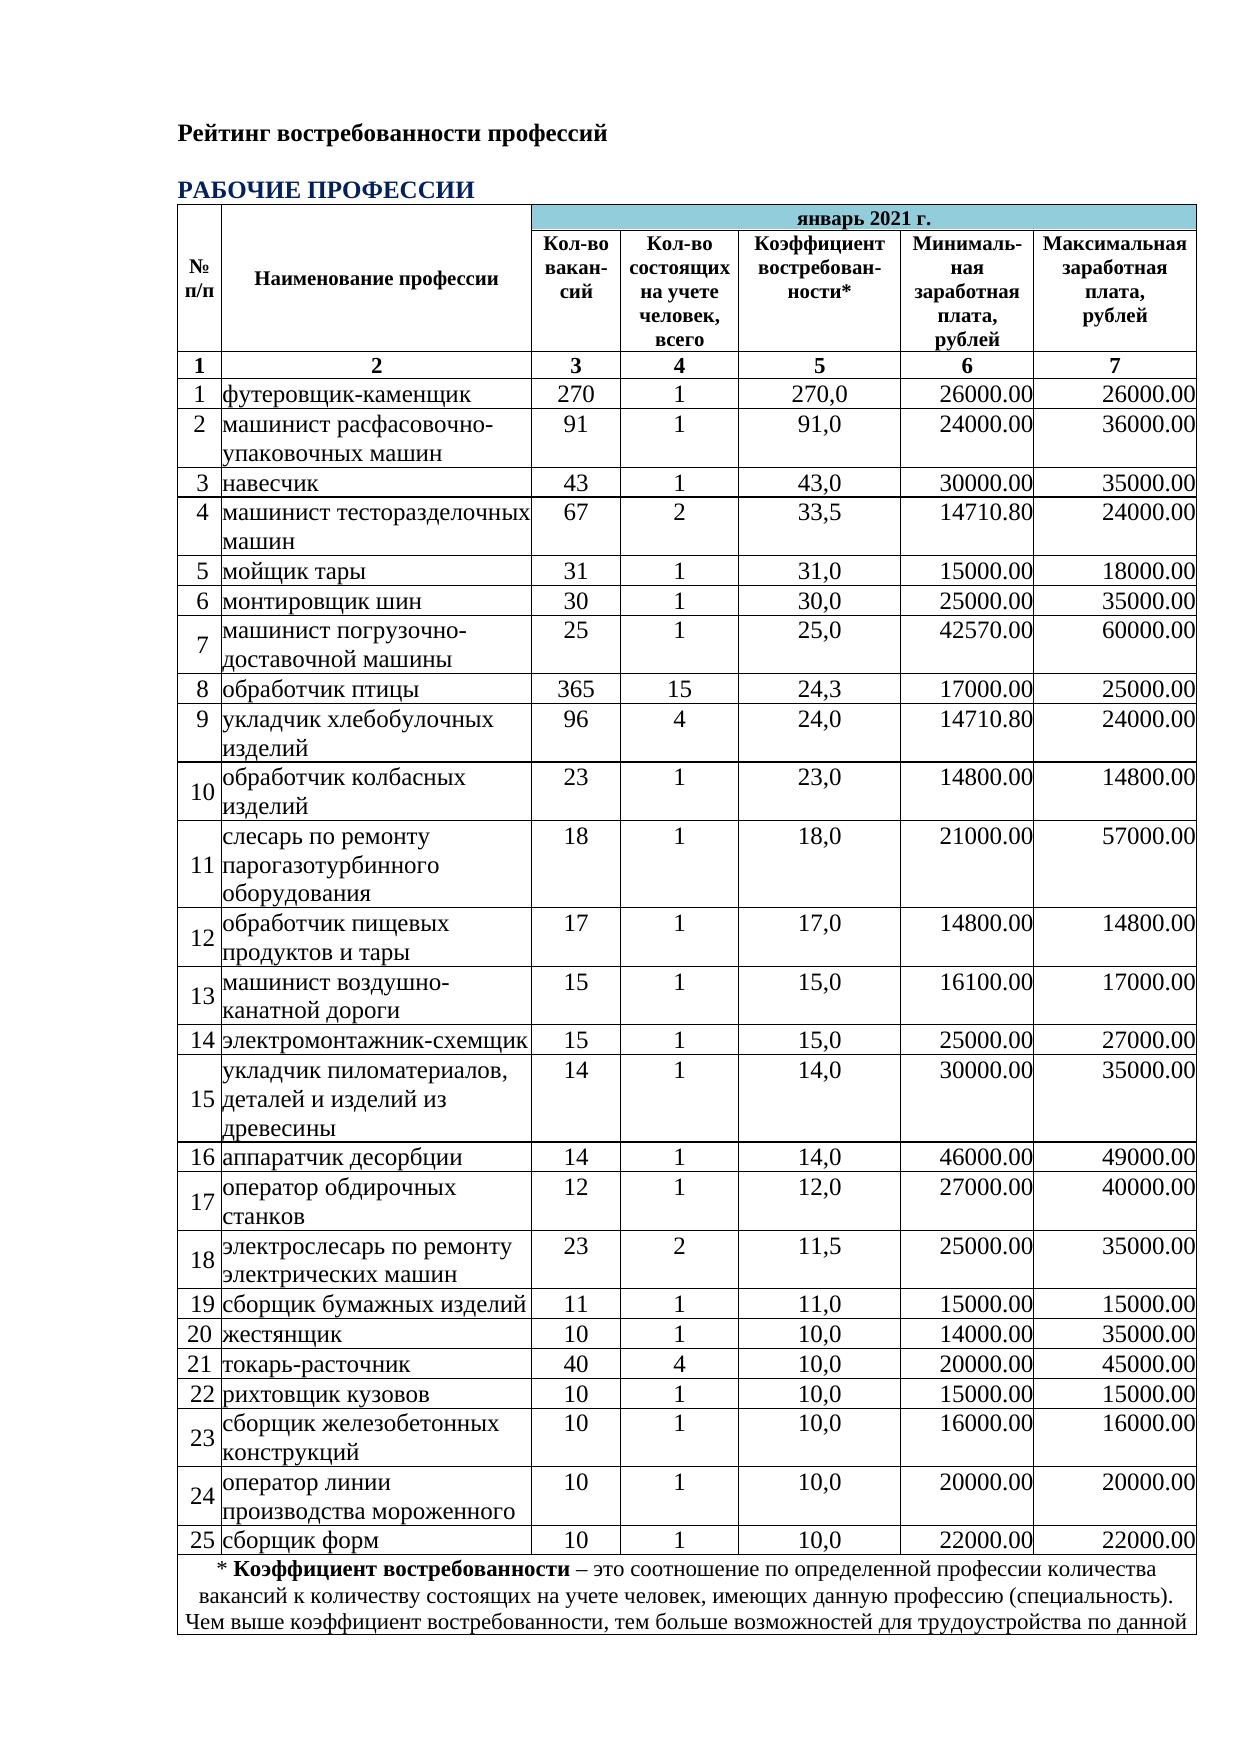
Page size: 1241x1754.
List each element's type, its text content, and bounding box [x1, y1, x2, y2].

table_cell 15000.00 [901, 1289, 1033, 1318]
table_cell 16000.00 [1034, 1409, 1196, 1466]
table_cell 7 [1034, 352, 1196, 378]
table_cell 11,0 [739, 1289, 900, 1318]
table_cell 10,0 [739, 1409, 900, 1466]
table_cell токарь-расточник [222, 1349, 531, 1378]
table_cell 7 [178, 616, 221, 673]
table_cell 17000.00 [1034, 967, 1196, 1024]
table_cell оператор линии производства мороженного [222, 1467, 531, 1524]
table_cell Коэффициент востребован-ности* [739, 231, 900, 351]
table_cell 16 [178, 1143, 221, 1171]
table_cell машинист расфасовочно-упаковочных машин [222, 409, 531, 467]
table_cell 35000.00 [1034, 468, 1196, 496]
table_cell рихтовщик кузовов [222, 1379, 531, 1407]
table_cell 16000.00 [901, 1409, 1033, 1466]
table_cell 1 [621, 1143, 738, 1171]
table_cell 1 [621, 763, 738, 820]
table_cell 10 [532, 1379, 620, 1407]
table_cell 3 [532, 352, 620, 378]
table_cell 23,0 [739, 763, 900, 820]
table_cell обработчик пищевых продуктов и тары [222, 908, 531, 966]
table_cell 14710.80 [901, 704, 1033, 761]
table_cell жестянщик [222, 1319, 531, 1348]
table_cell 35000.00 [1034, 1231, 1196, 1288]
table_cell 33,5 [739, 498, 900, 555]
table_cell укладчик хлебобулочных изделий [222, 704, 531, 761]
table_cell монтировщик шин [222, 586, 531, 614]
table_cell мойщик тары [222, 556, 531, 585]
table_cell 1 [178, 352, 221, 378]
table_cell 270 [532, 379, 620, 408]
table_cell 14000.00 [901, 1319, 1033, 1348]
table_cell 1 [621, 1379, 738, 1407]
table_cell 2 [222, 352, 531, 378]
table_cell 10 [532, 1467, 620, 1524]
table_cell 15000.00 [1034, 1289, 1196, 1318]
table_cell 35000.00 [1034, 1055, 1196, 1141]
table_cell Кол-во состоящих на учете человек, всего [621, 231, 738, 351]
table_cell 12 [178, 908, 221, 966]
table_cell 26000.00 [901, 379, 1033, 408]
table_cell 18000.00 [1034, 556, 1196, 585]
table_cell 14 [532, 1055, 620, 1141]
table_cell 11 [178, 821, 221, 907]
table_cell 12 [532, 1172, 620, 1230]
table_cell 1 [621, 908, 738, 966]
table_cell 21000.00 [901, 821, 1033, 907]
table_cell 36000.00 [1034, 409, 1196, 467]
table_cell 22000.00 [1034, 1526, 1196, 1554]
table_cell 13 [178, 967, 221, 1024]
table_cell 17,0 [739, 908, 900, 966]
table_cell 3 [178, 468, 221, 496]
table_cell 10 [532, 1319, 620, 1348]
table_cell 15,0 [739, 967, 900, 1024]
table_cell 24,0 [739, 704, 900, 761]
table_cell 6 [901, 352, 1033, 378]
table_cell навесчик [222, 468, 531, 496]
table_cell 45000.00 [1034, 1349, 1196, 1378]
table_cell 20000.00 [1034, 1467, 1196, 1524]
table_cell 1 [621, 1467, 738, 1524]
table_cell 40 [532, 1349, 620, 1378]
table_cell 24000.00 [1034, 498, 1196, 555]
table_cell 15 [532, 967, 620, 1024]
table_cell 22 [178, 1379, 221, 1407]
table_cell 18 [532, 821, 620, 907]
table_cell 24 [178, 1467, 221, 1524]
table_cell 1 [621, 1319, 738, 1348]
table_cell Кол-во вакан-сий [532, 231, 620, 351]
text РАБОЧИЕ ПРОФЕССИИ [177, 176, 1152, 204]
table_cell 27000.00 [1034, 1025, 1196, 1054]
table_cell 57000.00 [1034, 821, 1196, 907]
table_cell сборщик бумажных изделий [222, 1289, 531, 1318]
table_cell 1 [621, 409, 738, 467]
table_cell 10,0 [739, 1349, 900, 1378]
table_cell 25000.00 [901, 1025, 1033, 1054]
table_cell 91 [532, 409, 620, 467]
table_cell 20 [178, 1319, 221, 1348]
table_cell 25000.00 [1034, 674, 1196, 703]
table_cell обработчик колбасных изделий [222, 763, 531, 820]
table_cell машинист воздушно-канатной дороги [222, 967, 531, 1024]
table_cell 14,0 [739, 1055, 900, 1141]
table_cell электромонтажник-схемщик [222, 1025, 531, 1054]
table_cell 96 [532, 704, 620, 761]
table_cell 1 [621, 556, 738, 585]
table_cell 35000.00 [1034, 1319, 1196, 1348]
table_cell 2 [621, 498, 738, 555]
table_cell 14800.00 [1034, 908, 1196, 966]
table_cell 1 [621, 1055, 738, 1141]
table_cell 15000.00 [901, 556, 1033, 585]
table_cell 35000.00 [1034, 586, 1196, 614]
table_cell 1 [178, 379, 221, 408]
table_cell 1 [621, 586, 738, 614]
table_cell 25 [532, 616, 620, 673]
table_cell 1 [621, 616, 738, 673]
table_header январь 2021 г. [532, 205, 1196, 229]
table_cell 14 [532, 1143, 620, 1171]
table_cell 6 [178, 586, 221, 614]
table_cell 10,0 [739, 1467, 900, 1524]
table_cell 18,0 [739, 821, 900, 907]
table_cell 67 [532, 498, 620, 555]
table_cell 2 [178, 409, 221, 467]
table_cell 21 [178, 1349, 221, 1378]
table_cell 17 [178, 1172, 221, 1230]
table_cell 14800.00 [1034, 763, 1196, 820]
table_cell 14710.80 [901, 498, 1033, 555]
table_cell 15 [621, 674, 738, 703]
table_cell 5 [178, 556, 221, 585]
table_cell 31 [532, 556, 620, 585]
table_cell 10,0 [739, 1379, 900, 1407]
table_cell 1 [621, 1025, 738, 1054]
table_cell 43,0 [739, 468, 900, 496]
table_cell 42570.00 [901, 616, 1033, 673]
table_cell обработчик птицы [222, 674, 531, 703]
table_cell 20000.00 [901, 1349, 1033, 1378]
table_cell 1 [621, 1172, 738, 1230]
table_cell 12,0 [739, 1172, 900, 1230]
table_cell 1 [621, 379, 738, 408]
text Рейтинг востребованности профессий [177, 118, 1152, 147]
table_cell 15,0 [739, 1025, 900, 1054]
table_cell 30000.00 [901, 1055, 1033, 1141]
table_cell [178, 1555, 1196, 1634]
table_cell 23 [178, 1409, 221, 1466]
table_cell 4 [178, 498, 221, 555]
table_cell 23 [532, 1231, 620, 1288]
table_cell 1 [621, 468, 738, 496]
table_cell 31,0 [739, 556, 900, 585]
table_cell 26000.00 [1034, 379, 1196, 408]
table_cell 1 [621, 1289, 738, 1318]
table_cell 17000.00 [901, 674, 1033, 703]
table_cell 15 [532, 1025, 620, 1054]
table_cell 24000.00 [1034, 704, 1196, 761]
table_header Наименование профессии [222, 205, 531, 351]
table_cell 14,0 [739, 1143, 900, 1171]
table_cell 43 [532, 468, 620, 496]
table_cell 1 [621, 1409, 738, 1466]
table_cell 1 [621, 1526, 738, 1554]
table_cell 40000.00 [1034, 1172, 1196, 1230]
table_cell 24000.00 [901, 409, 1033, 467]
table_cell 4 [621, 704, 738, 761]
table_cell 15 [178, 1055, 221, 1141]
table_cell Минималь-ная заработная плата, рублей [901, 231, 1033, 351]
table_cell 270,0 [739, 379, 900, 408]
table_cell 2 [621, 1231, 738, 1288]
table_cell 25000.00 [901, 1231, 1033, 1288]
table_cell 14800.00 [901, 763, 1033, 820]
table_cell 15000.00 [1034, 1379, 1196, 1407]
table_cell 60000.00 [1034, 616, 1196, 673]
table_cell 10 [178, 763, 221, 820]
table_cell 24,3 [739, 674, 900, 703]
table_cell 1 [621, 967, 738, 1024]
table_cell 25000.00 [901, 586, 1033, 614]
table_cell 8 [178, 674, 221, 703]
table_cell 1 [621, 821, 738, 907]
table_cell укладчик пиломатериалов, деталей и изделий из древесины [222, 1055, 531, 1141]
table_cell футеровщик-каменщик [222, 379, 531, 408]
table_cell 14 [178, 1025, 221, 1054]
table_cell сборщик форм [222, 1526, 531, 1554]
table_cell 10,0 [739, 1526, 900, 1554]
table_cell 9 [178, 704, 221, 761]
table_cell 11 [532, 1289, 620, 1318]
table_cell Максимальная заработная плата, рублей [1034, 231, 1196, 351]
table_cell 10,0 [739, 1319, 900, 1348]
table_header № п/п [178, 205, 221, 351]
table_cell 18 [178, 1231, 221, 1288]
table_cell 25,0 [739, 616, 900, 673]
table_cell 10 [532, 1526, 620, 1554]
table_cell 4 [621, 1349, 738, 1378]
table_cell электрослесарь по ремонту электрических машин [222, 1231, 531, 1288]
table_cell 91,0 [739, 409, 900, 467]
table_cell 46000.00 [901, 1143, 1033, 1171]
table_cell 30000.00 [901, 468, 1033, 496]
table_cell 20000.00 [901, 1467, 1033, 1524]
table_cell сборщик железобетонных конструкций [222, 1409, 531, 1466]
table_cell 27000.00 [901, 1172, 1033, 1230]
table_cell оператор обдирочных станков [222, 1172, 531, 1230]
table_cell слесарь по ремонту парогазотурбинного оборудования [222, 821, 531, 907]
table_cell 30 [532, 586, 620, 614]
table_cell 17 [532, 908, 620, 966]
table_cell 22000.00 [901, 1526, 1033, 1554]
table_cell 10 [532, 1409, 620, 1466]
table_cell аппаратчик десорбции [222, 1143, 531, 1171]
table_cell 16100.00 [901, 967, 1033, 1024]
table_cell 4 [621, 352, 738, 378]
table_cell 365 [532, 674, 620, 703]
table_cell 49000.00 [1034, 1143, 1196, 1171]
table_cell 23 [532, 763, 620, 820]
table_cell 19 [178, 1289, 221, 1318]
table_cell 30,0 [739, 586, 900, 614]
table_cell 5 [739, 352, 900, 378]
table_cell машинист тесторазделочных машин [222, 498, 531, 555]
table_cell 15000.00 [901, 1379, 1033, 1407]
table_cell машинист погрузочно-доставочной машины [222, 616, 531, 673]
table_cell 25 [178, 1526, 221, 1554]
table_cell 11,5 [739, 1231, 900, 1288]
table_cell 14800.00 [901, 908, 1033, 966]
